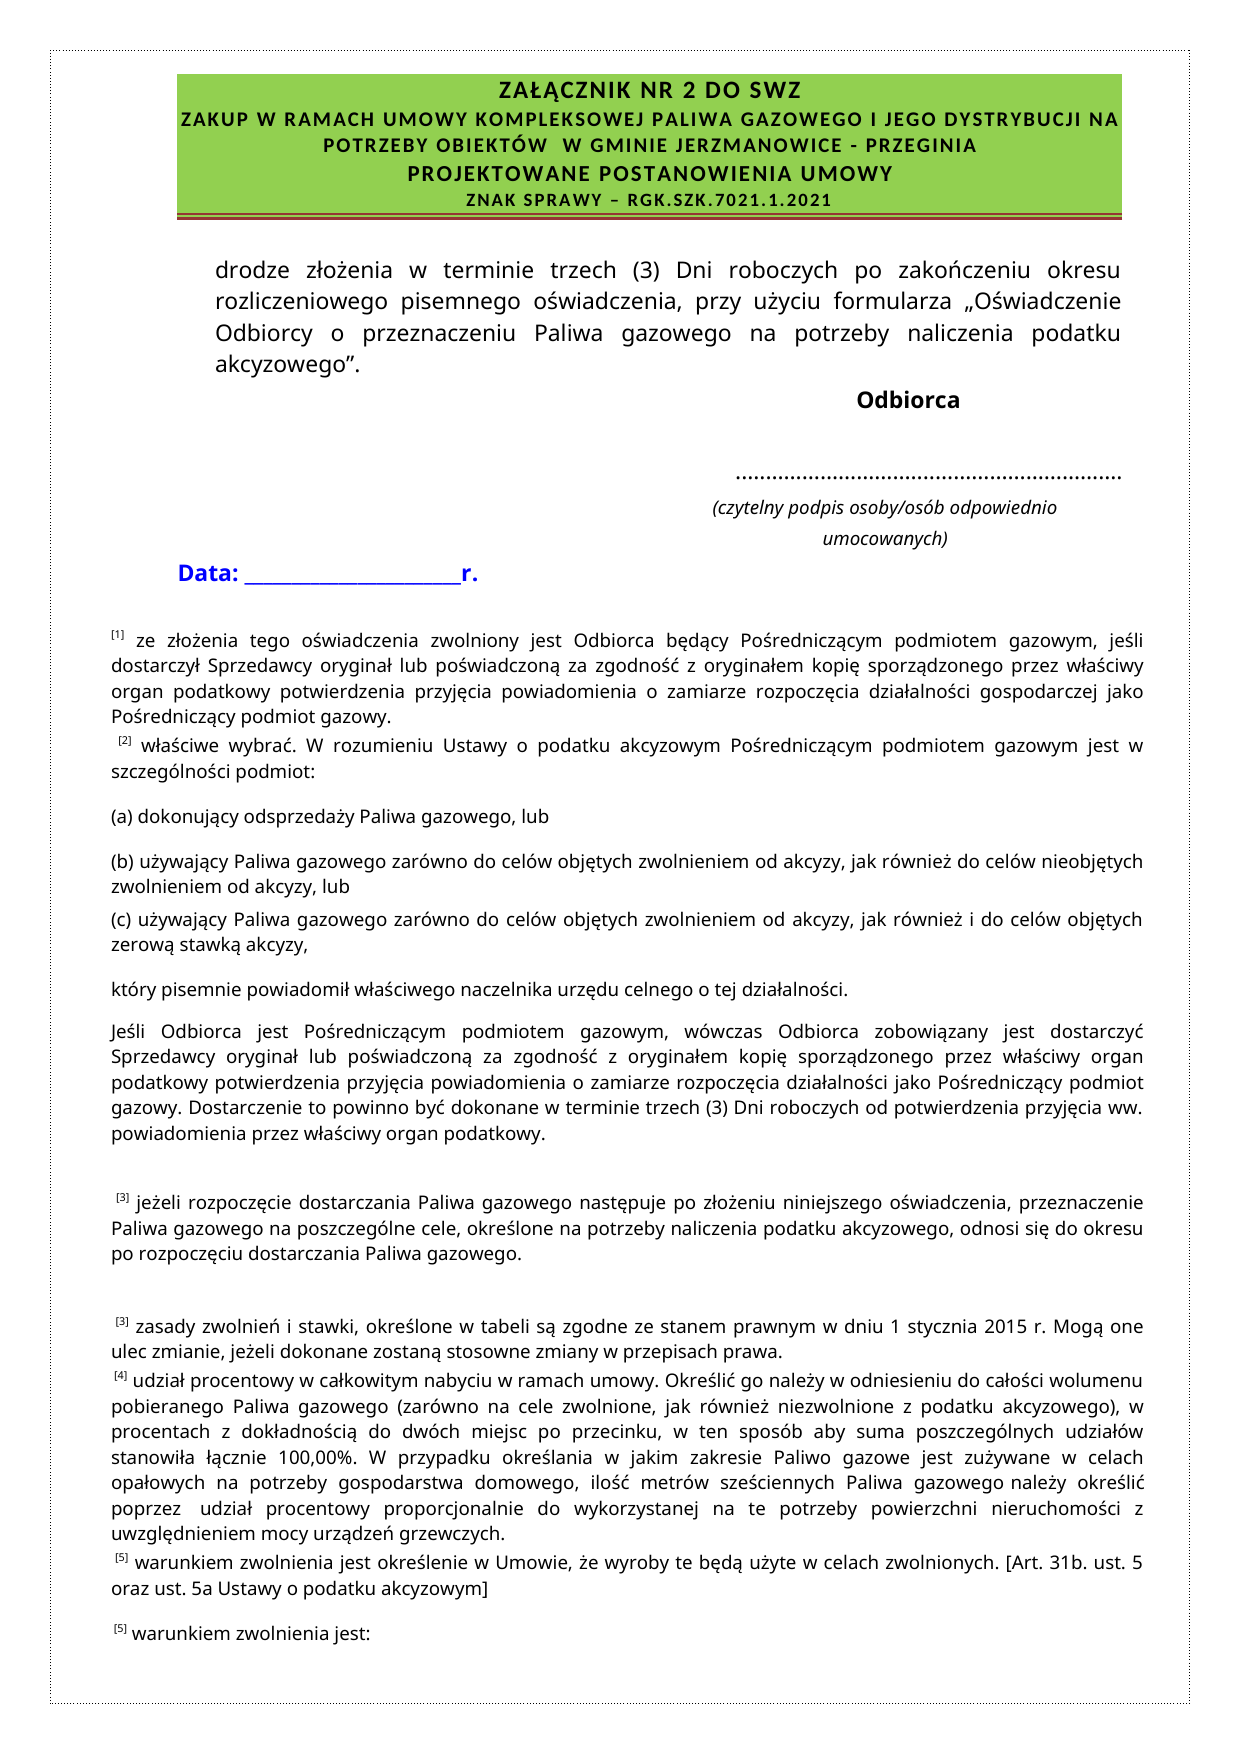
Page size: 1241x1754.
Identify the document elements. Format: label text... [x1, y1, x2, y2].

text (czytelny podpis osoby/osób odpowiednio umocowanych) [649, 489, 1122, 552]
table_cell Jeśli Odbiorca jest Pośredniczącym podmiotem gazowym, wówczas Odbiorca zobowiązany jest dostarczyć Sprzedawcy oryginał lub poświadczoną za zgodność z oryginałem kopię sporządzonego przez właściwy organ podatkowy potwierdzenia przyjęcia powiadomienia o zamiarze rozpoczęcia działalności jako Pośredniczący podmiot gazowy. Dostarczenie to powinno być dokonane w terminie trzech (3) Dni roboczych od potwierdzenia przyjęcia ww. powiadomienia przez właściwy organ podatkowy. [104, 1018, 1152, 1146]
table_cell (b) używający Paliwa gazowego zarówno do celów objętych zwolnieniem od akcyzy, jak również do celów nieobjętych zwolnieniem od akcyzy, lub [104, 845, 1152, 902]
text Odbiorca [620, 383, 1122, 414]
text Data: _______________________r. [177, 556, 1122, 587]
table_header [1] ze złożenia tego oświadczenia zwolniony jest Odbiorca będący Pośredniczącym podmiotem gazowym, jeśli dostarczył Sprzedawcy oryginał lub poświadczoną za zgodność z oryginałem kopię sporządzonego przez właściwy organ podatkowy potwierdzenia przyjęcia powiadomienia o zamiarze rozpoczęcia działalności gospodarczej jako Pośredniczący podmiot gazowy. [104, 627, 1152, 729]
table_cell [5] warunkiem zwolnienia jest: [104, 1604, 1152, 1662]
table_cell [2] właściwe wybrać. W rozumieniu Ustawy o podatku akcyzowym Pośredniczącym podmiotem gazowym jest w szczególności podmiot: [104, 729, 1152, 787]
table_cell [3] zasady zwolnień i stawki, określone w tabeli są zgodne ze stanem prawnym w dniu 1 stycznia 2015 r. Mogą one ulec zmianie, jeżeli dokonane zostaną stosowne zmiany w przepisach prawa. [104, 1310, 1152, 1368]
table_cell który pisemnie powiadomił właściwego naczelnika urzędu celnego o tej działalności. [104, 960, 1152, 1018]
table_cell [4] udział procentowy w całkowitym nabyciu w ramach umowy. Określić go należy w odniesieniu do całości wolumenu pobieranego Paliwa gazowego (zarówno na cele zwolnione, jak również niezwolnione z podatku akcyzowego), w procentach z dokładnością do dwóch miejsc po przecinku, w ten sposób aby suma poszczególnych udziałów stanowiła łącznie 100,00%. W przypadku określania w jakim zakresie Paliwo gazowe jest zużywane w celach opałowych na potrzeby gospodarstwa domowego, ilość metrów sześciennych Paliwa gazowego należy określić poprzez udział procentowy proporcjonalnie do wykorzystanej na te potrzeby powierzchni nieruchomości z uwzględnieniem mocy urządzeń grzewczych. [104, 1368, 1152, 1546]
text ..…………………….…...…………………………. [177, 454, 1122, 485]
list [177, 254, 1122, 379]
table_cell (c) używający Paliwa gazowego zarówno do celów objętych zwolnieniem od akcyzy, jak również i do celów objętych zerową stawką akcyzy, [104, 903, 1152, 960]
table_cell (a) dokonujący odsprzedaży Paliwa gazowego, lub [104, 787, 1152, 845]
table_cell [5] warunkiem zwolnienia jest określenie w Umowie, że wyroby te będą użyte w celach zwolnionych. [Art. 31b. ust. 5 oraz ust. 5a Ustawy o podatku akcyzowym] [104, 1546, 1152, 1604]
table_cell [3] jeżeli rozpoczęcie dostarczania Paliwa gazowego następuje po złożeniu niniejszego oświadczenia, przeznaczenie Paliwa gazowego na poszczególne cele, określone na potrzeby naliczenia podatku akcyzowego, odnosi się do okresu po rozpoczęciu dostarczania Paliwa gazowego. [104, 1146, 1152, 1310]
